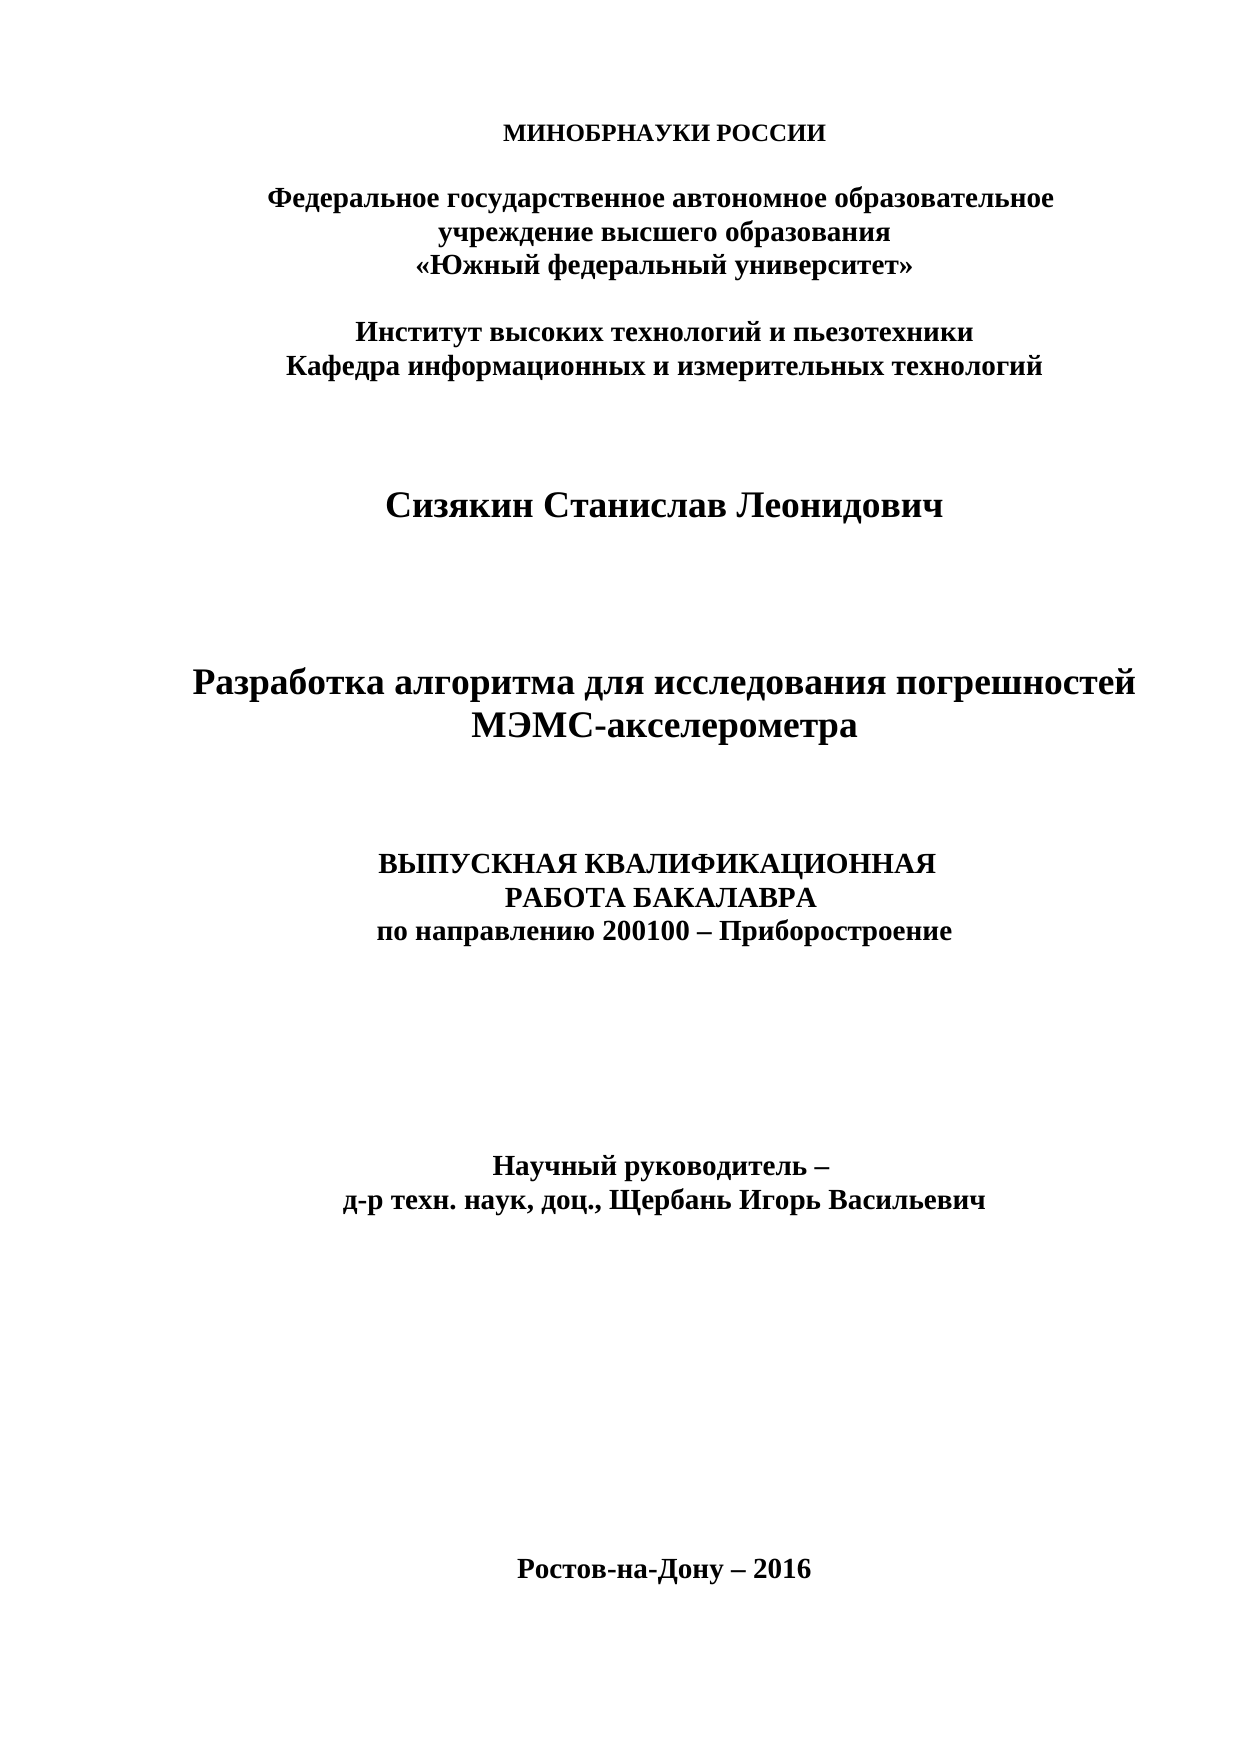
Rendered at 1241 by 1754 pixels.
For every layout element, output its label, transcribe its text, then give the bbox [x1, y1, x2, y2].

text «Южный федеральный университет» [177, 247, 1152, 281]
text МЭМС-акселерометра [177, 703, 1152, 746]
text Ростов-на-Дону – 2016 [177, 1551, 1152, 1584]
text Научный руководитель – д-р техн. наук, доц., Щербань Игорь Васильевич [177, 1148, 1152, 1215]
text МИНОБРНАУКИ РОССИИ [177, 118, 1152, 147]
text Институт высоких технологий и пьезотехники [177, 314, 1152, 348]
text Разработка алгоритма для исследования погрешностей [177, 659, 1152, 703]
text ВЫПУСКНАЯ КВАЛИФИКАЦИОННАЯ РАБОТА БАКАЛАВРА по направлению 200100 – Приборостроение [177, 846, 1152, 947]
text Сизякин Станислав Леонидович [177, 482, 1152, 525]
text Кафедра информационных и измерительных технологий [177, 348, 1152, 382]
text Федеральное государственное автономное образовательное учреждение высшего образования [177, 180, 1152, 247]
